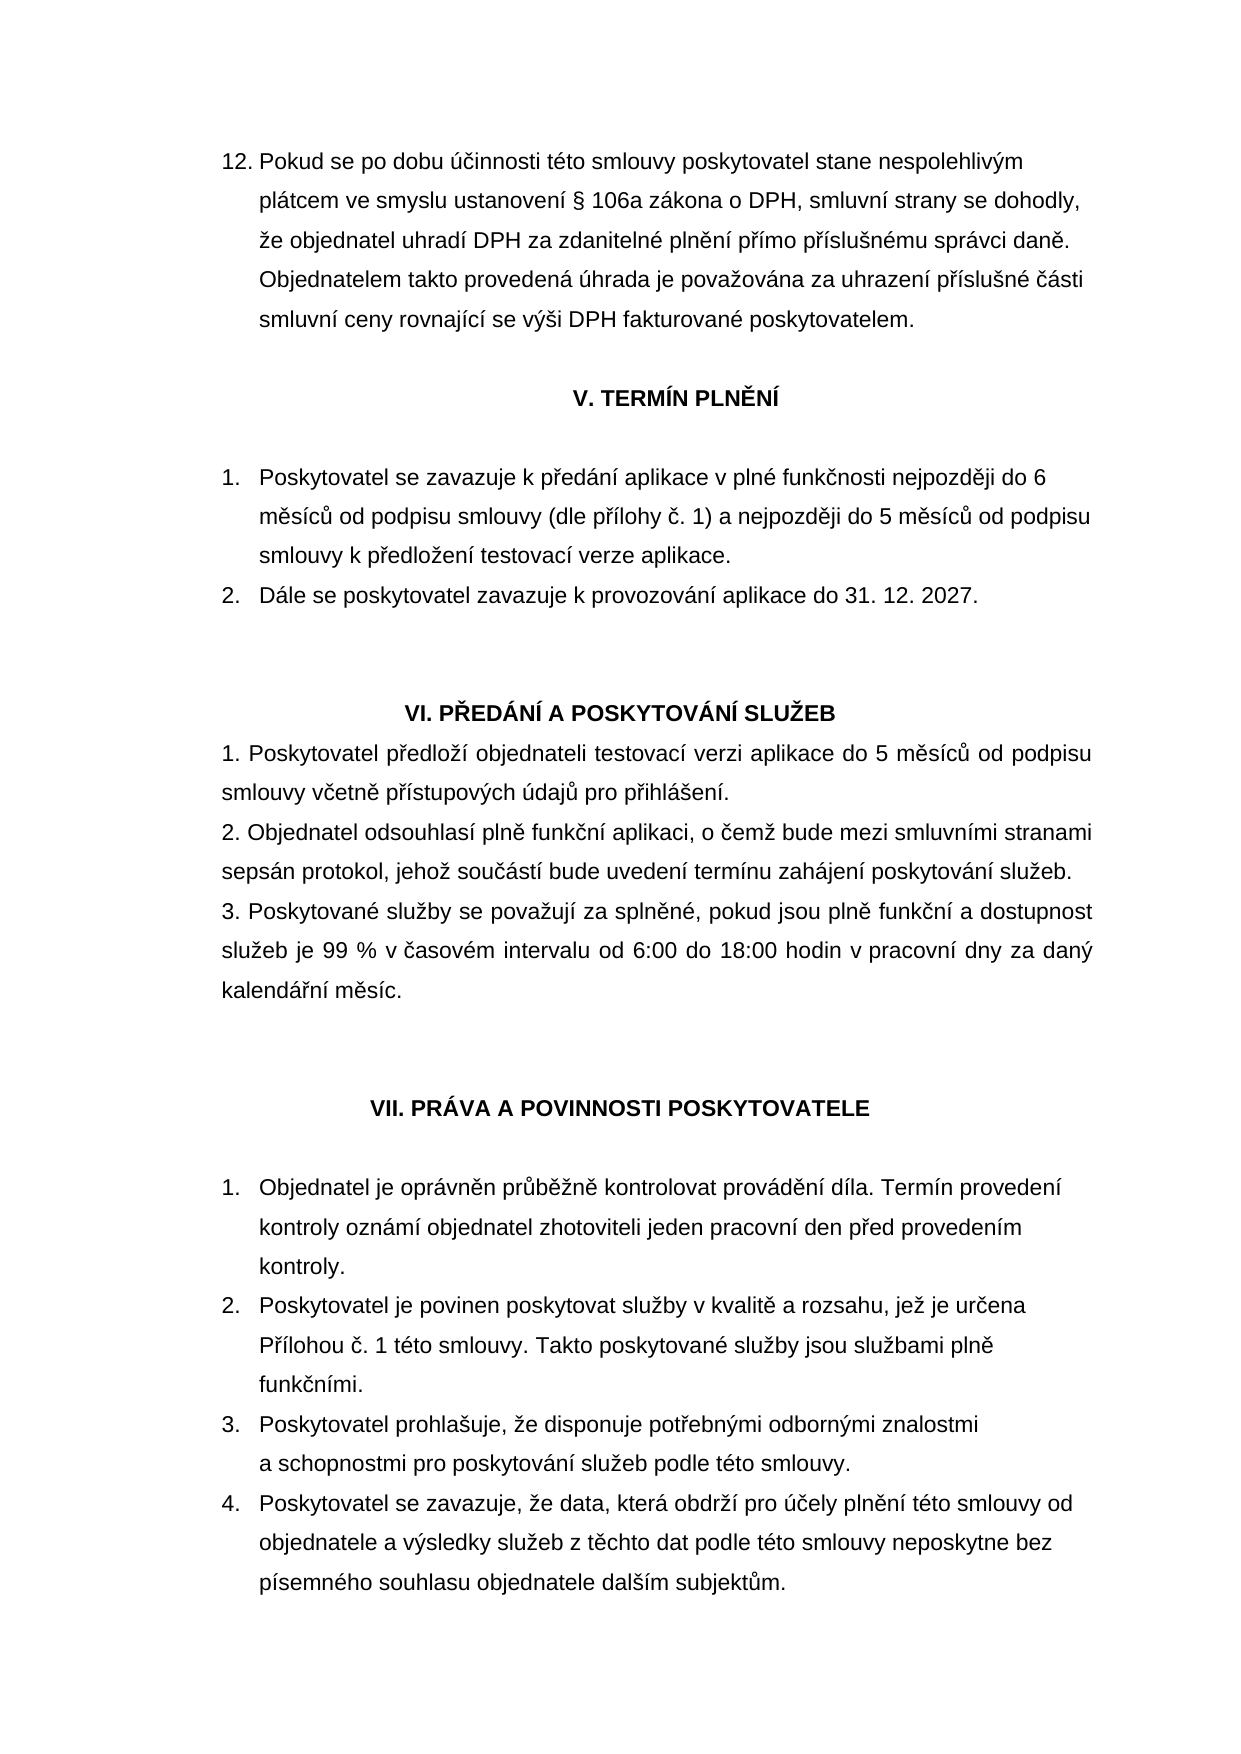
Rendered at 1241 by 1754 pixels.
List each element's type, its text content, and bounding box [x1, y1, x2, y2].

list Poskytovatel se zavazuje, že data, která obdrží pro účely plnění této smlouvy od objednatele a výsledky služeb z těchto dat podle této smlouvy neposkytne bez písemného souhlasu objednatele dalším subjektům. [221, 1490, 1093, 1595]
text VII. PRÁVA A POVINNOSTI POSKYTOVATELE [148, 1095, 1093, 1121]
list Dále se poskytovatel zavazuje k provozování aplikace do 31. 12. 2027. [221, 582, 1093, 608]
text 3. Poskytované služby se považují za splněné, pokud jsou plně funkční a dostupnost služeb je 99 % v časovém intervalu od 6:00 do 18:00 hodin v pracovní dny za daný kalendářní měsíc. [221, 898, 1093, 1003]
text 2. Objednatel odsouhlasí plně funkční aplikaci, o čemž bude mezi smluvními stranami sepsán protokol, jehož součástí bude uvedení termínu zahájení poskytování služeb. [221, 819, 1093, 884]
text V. TERMÍN PLNĚNÍ [259, 384, 1093, 411]
list Pokud se po dobu účinnosti této smlouvy poskytovatel stane nespolehlivým plátcem ve smyslu ustanovení § 106a zákona o DPH, smluvní strany se dohodly, že objednatel uhradí DPH za zdanitelné plnění přímo příslušnému správci daně. Objednatelem takto provedená úhrada je považována za uhrazení příslušné části smluvní ceny rovnající se výši DPH fakturované poskytovatelem. [221, 148, 1093, 332]
list Poskytovatel se zavazuje k předání aplikace v plné funkčnosti nejpozději do 6 měsíců od podpisu smlouvy (dle přílohy č. 1) a nejpozději do 5 měsíců od podpisu smlouvy k předložení testovací verze aplikace. [221, 463, 1093, 569]
list Poskytovatel prohlašuje, že disponuje potřebnými odbornými znalostmi a schopnostmi pro poskytování služeb podle této smlouvy. [221, 1411, 1093, 1477]
text VI. PŘEDÁNÍ A POSKYTOVÁNÍ SLUŽEB [148, 700, 1093, 727]
list Poskytovatel je povinen poskytovat služby v kvalitě a rozsahu, jež je určena Přílohou č. 1 této smlouvy. Takto poskytované služby jsou službami plně funkčními. [221, 1292, 1093, 1398]
list Objednatel je oprávněn průběžně kontrolovat provádění díla. Termín provedení kontroly oznámí objednatel zhotoviteli jeden pracovní den před provedením kontroly. [221, 1174, 1093, 1279]
text 1. Poskytovatel předloží objednateli testovací verzi aplikace do 5 měsíců od podpisu smlouvy včetně přístupových údajů pro přihlášení. [221, 740, 1093, 806]
